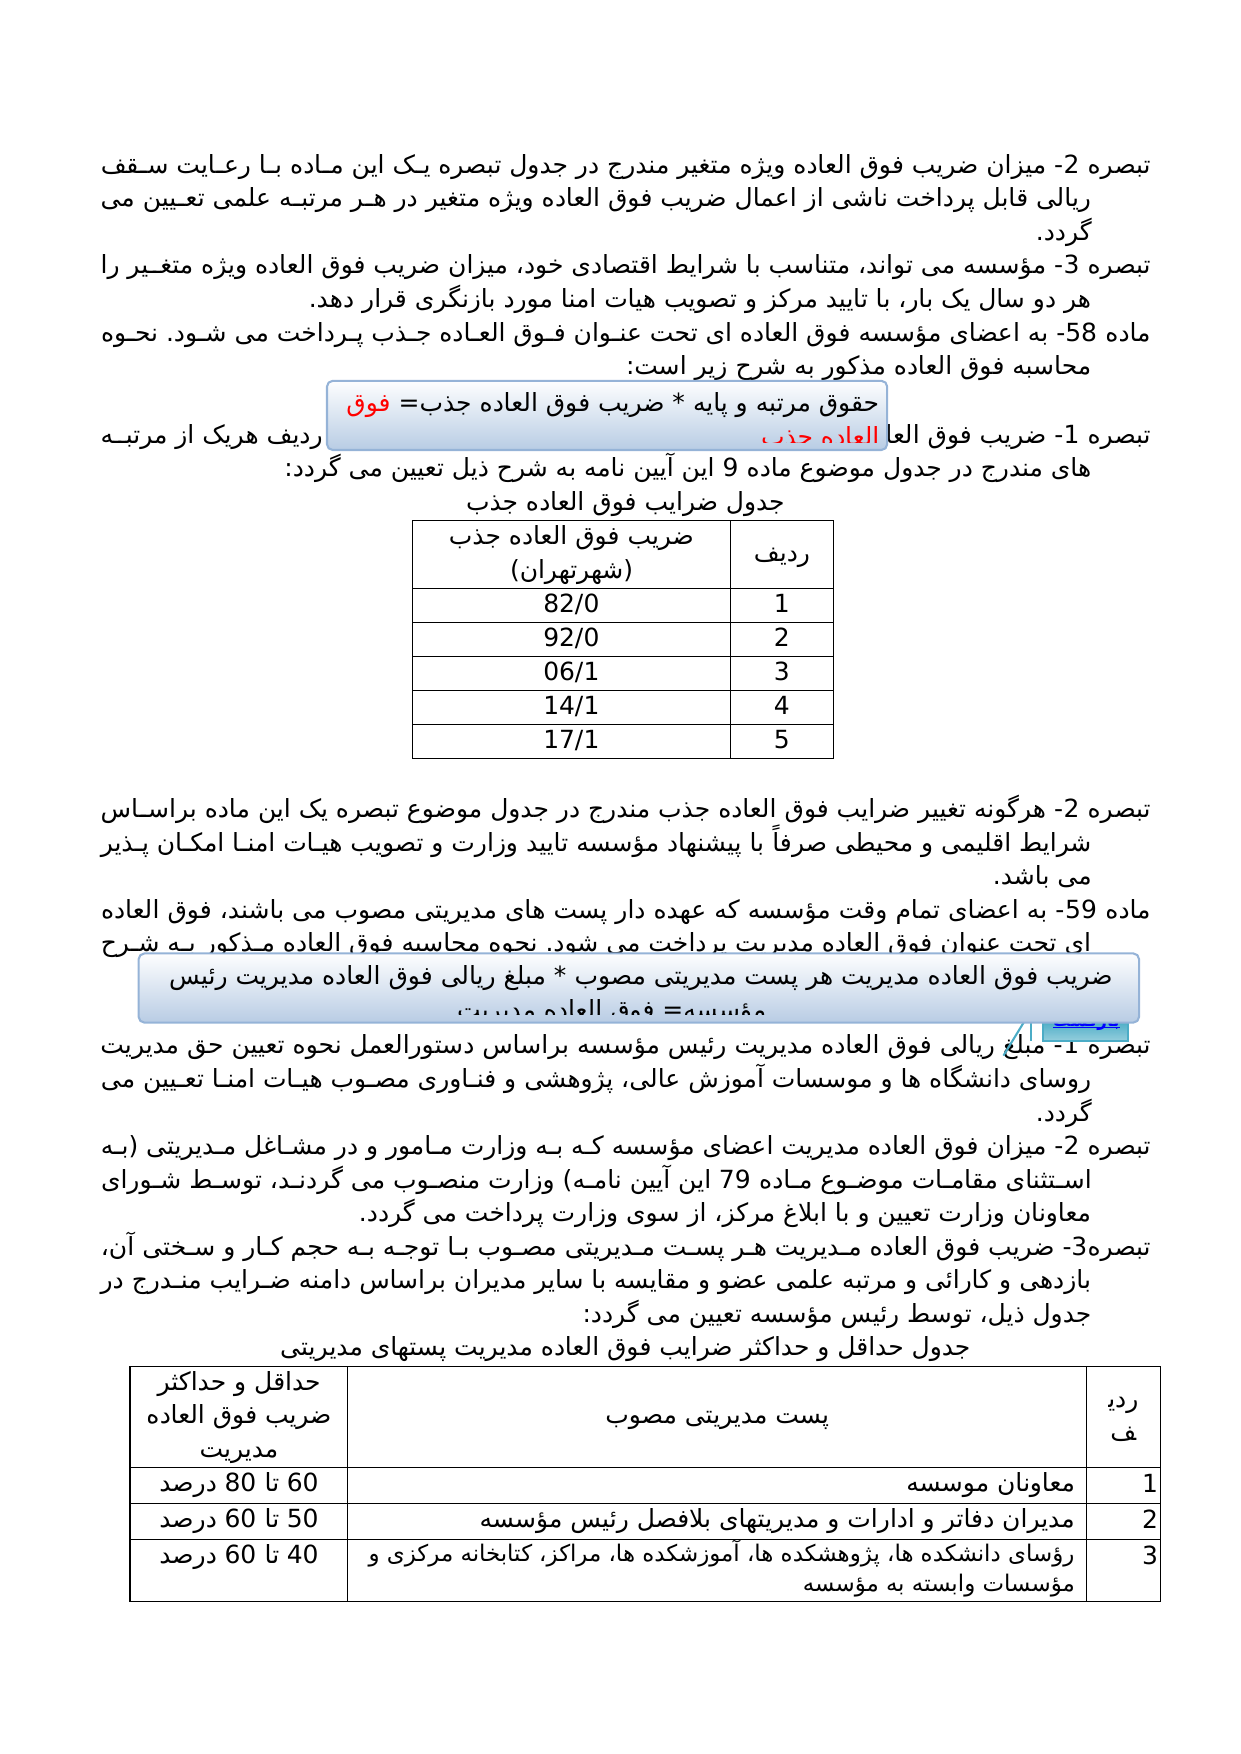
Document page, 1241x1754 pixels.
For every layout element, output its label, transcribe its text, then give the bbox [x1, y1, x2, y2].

table_cell 17/1 [413, 725, 730, 758]
table_header حداقل و حداکثر ضریب فوق العاده مدیریت [131, 1367, 347, 1467]
table_cell [1087, 1504, 1160, 1539]
table_cell 82/0 [413, 589, 730, 622]
table_header ضریب فوق العاده جذب (شهرتهران) [413, 521, 730, 588]
table_cell 50 تا 60 درصد [131, 1504, 347, 1539]
table_cell 1 [731, 589, 833, 622]
table_cell [1087, 1468, 1160, 1503]
table_cell 3 [731, 657, 833, 690]
text تبصره3- ضریب فوق العاده مدیریت هر پست مدیریتی مصوب با توجه به حجم کار و سختی آن، بازدهی و کارائی و مرتبه علمی عضو و مقایسه با سایر مدیران براساس دامنه ضرایب مندرج در جدول ذیل، توسط رئیس مؤسسه تعیین می گردد: [100, 1232, 1151, 1328]
table_cell 92/0 [413, 623, 730, 656]
text جدول ضرایب فوق العاده جذب [100, 487, 1151, 516]
table_cell 4 [731, 691, 833, 724]
table_cell رؤسای دانشکده ها، پژوهشکده ها، آموزشکده ها، مراکز، کتابخانه مرکزی و مؤسسات وابسته به مؤسسه [348, 1540, 1086, 1601]
table_cell 40 تا 60 درصد [131, 1540, 347, 1601]
text تبصره 1- ضریب فوق العاده جذب در شهر تهران به عنوان مبنا، براساس شماره ردیف هریک از مرتبه های مندرج در جدول موضوع ماده 9 این آیین نامه به شرح ذیل تعیین می گردد: [100, 420, 1151, 482]
table_cell [1087, 1540, 1160, 1601]
table_header ردیف [1087, 1367, 1160, 1467]
table_cell 60 تا 80 درصد [131, 1468, 347, 1503]
text جدول حداقل و حداکثر ضرایب فوق العاده مدیریت پستهای مدیریتی [100, 1332, 1151, 1362]
text تبصره 2- میزان فوق العاده مدیریت اعضای مؤسسه که به وزارت مامور و در مشاغل مدیریتی (به استثنای مقامات موضوع ماده 79 این آیین نامه) وزارت منصوب می گردند، توسط شورای معاونان وزارت تعیین و با ابلاغ مرکز، از سوی وزارت پرداخت می گردد. [100, 1131, 1151, 1227]
text تبصره 3- مؤسسه می تواند، متناسب با شرایط اقتصادی خود، میزان ضریب فوق العاده ویژه متغیر را هر دو سال یک بار، با تایید مرکز و تصویب هیات امنا مورد بازنگری قرار دهد. [100, 251, 1151, 313]
table_cell 06/1 [413, 657, 730, 690]
table_header پست مدیریتی مصوب [348, 1367, 1086, 1467]
table_cell 14/1 [413, 691, 730, 724]
text تبصره 2- میزان ضریب فوق العاده ویژه متغیر مندرج در جدول تبصره یک این ماده با رعایت سقف ریالی قابل پرداخت ناشی از اعمال ضریب فوق العاده ویژه متغیر در هر مرتبه علمی تعیین می گردد. [100, 150, 1151, 246]
text تبصره 2- هرگونه تغییر ضرایب فوق العاده جذب مندرج در جدول موضوع تبصره یک این ماده براساس شرایط اقلیمی و محیطی صرفاً با پیشنهاد مؤسسه تایید وزارت و تصویب هیات امنا امکان پذیر می باشد. [100, 794, 1151, 891]
table_cell 5 [731, 725, 833, 758]
text ماده 58- به اعضای مؤسسه فوق العاده ای تحت عنوان فوق العاده جذب پرداخت می شود. نحوه محاسبه فوق العاده مذکور به شرح زیر است: [100, 318, 1151, 380]
table_cell مدیران دفاتر و ادارات و مدیریتهای بلافصل رئیس مؤسسه [348, 1504, 1086, 1539]
text ماده 59- به اعضای تمام وقت مؤسسه که عهده دار پست های مدیریتی مصوب می باشند، فوق العاده ای تحت عنوان فوق العاده مدیریت پرداخت می شود. نحوه محاسبه فوق العاده مذکور به شرح زیر می باشد: [100, 895, 1151, 991]
text تبصره 1- مبلغ ریالی فوق العاده مدیریت رئیس مؤسسه براساس دستورالعمل نحوه تعیین حق مدیریت روسای دانشگاه ها و موسسات آموزش عالی، پژوهشی و فناوری مصوب هیات امنا تعیین می گردد. [100, 1031, 1151, 1127]
table_cell 2 [731, 623, 833, 656]
table_header ردیف [731, 521, 833, 588]
table_cell معاونان موسسه [348, 1468, 1086, 1503]
